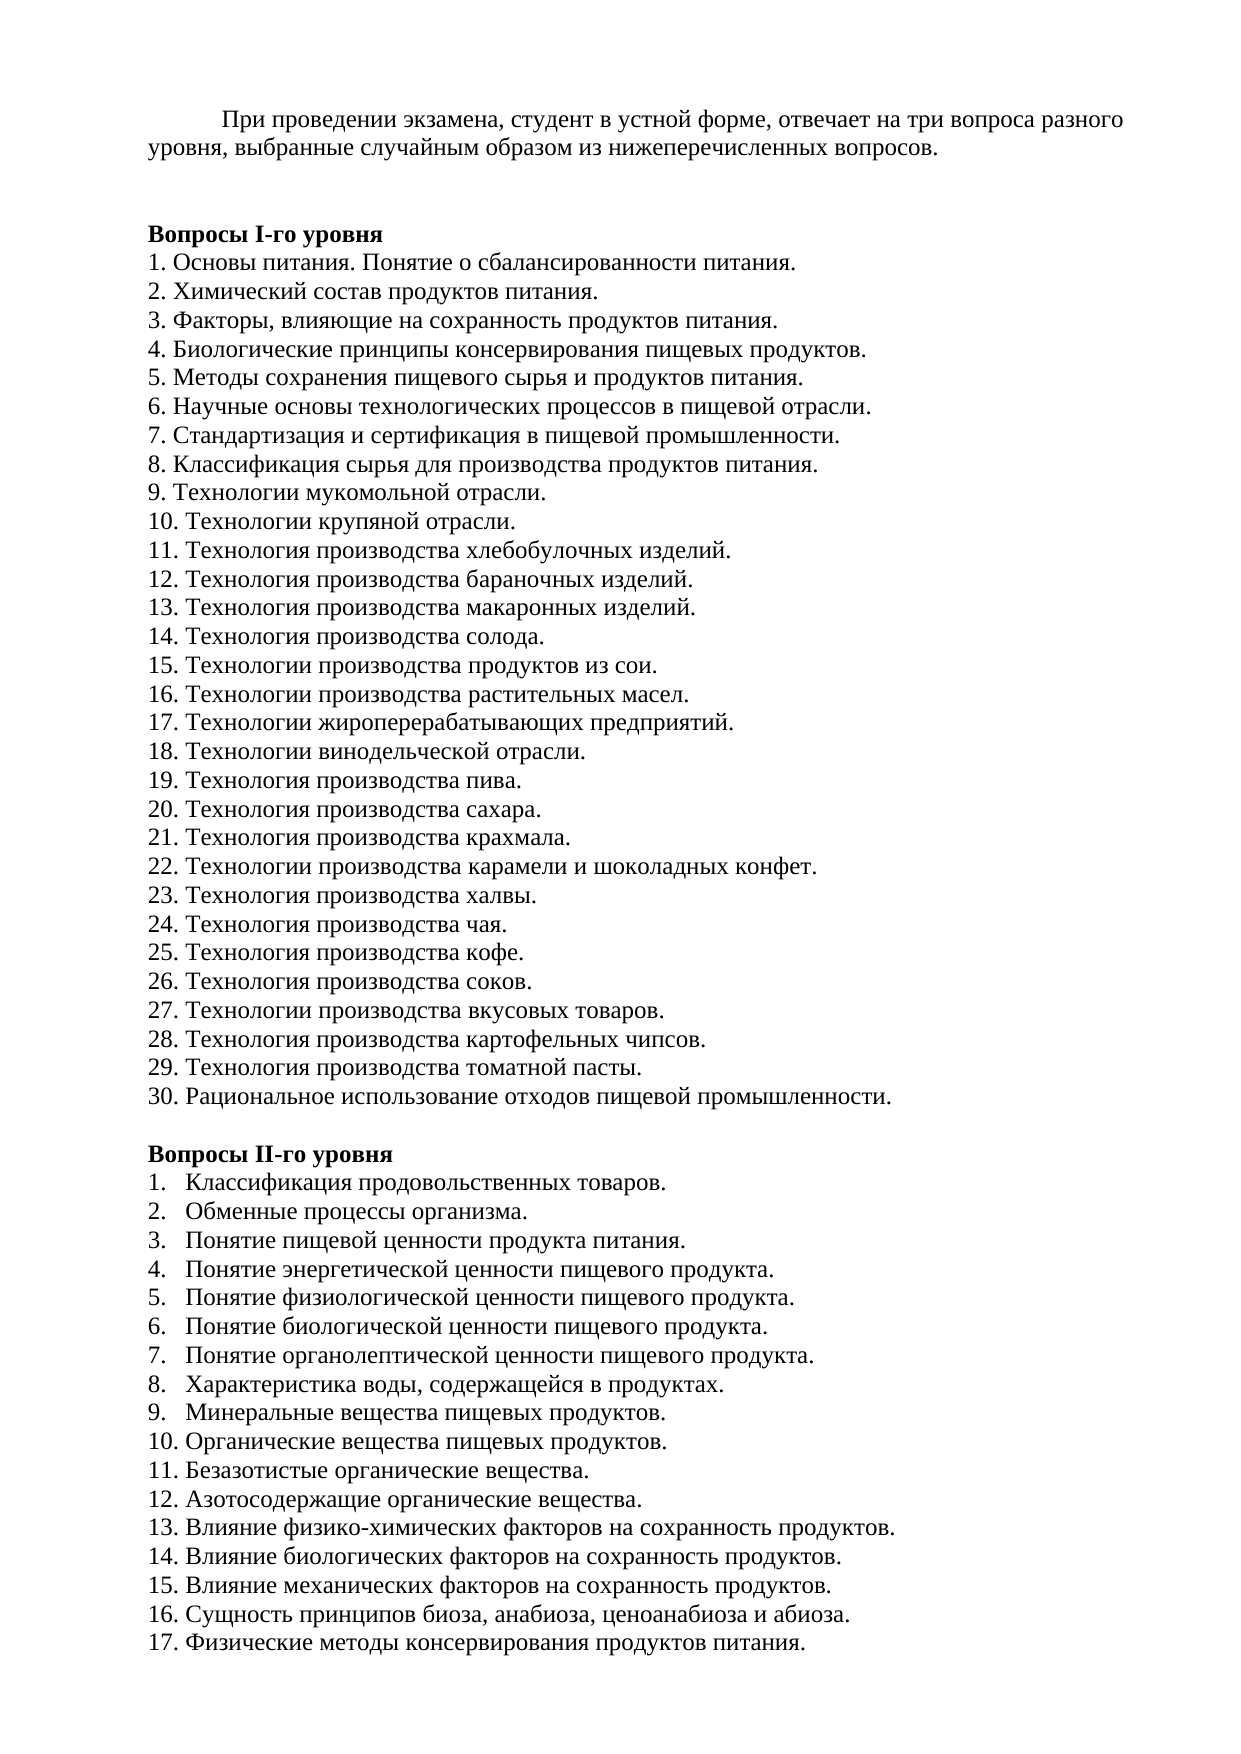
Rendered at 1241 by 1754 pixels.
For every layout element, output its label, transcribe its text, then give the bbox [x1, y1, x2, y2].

text 2. Химический состав продуктов питания. [148, 276, 1165, 305]
text 27. Технологии производства вкусовых товаров. [148, 995, 1165, 1024]
text 10. Технологии крупяной отрасли. [148, 506, 1165, 535]
text Вопросы II-го уровня [148, 1139, 1165, 1167]
text 18. Технологии винодельческой отрасли. [148, 736, 1165, 765]
text 26. Технология производства соков. [148, 966, 1165, 995]
text При проведении экзамена, студент в устной форме, отвечает на три вопроса разного уровня, выбранные случайным образом из нижеперечисленных вопросов. [148, 104, 1165, 161]
text 14. Влияние биологических факторов на сохранность продуктов. [148, 1541, 1165, 1570]
text 29. Технология производства томатной пасты. [148, 1052, 1165, 1081]
text 12. Технология производства бараночных изделий. [148, 564, 1165, 592]
text 17. Технологии жироперерабатывающих предприятий. [148, 707, 1165, 736]
text 6. Научные основы технологических процессов в пищевой отрасли. [148, 391, 1165, 420]
text 4. Биологические принципы консервирования пищевых продуктов. [148, 334, 1165, 362]
text 23. Технология производства халвы. [148, 880, 1165, 909]
text 5. Методы сохранения пищевого сырья и продуктов питания. [148, 362, 1165, 391]
text 19. Технология производства пива. [148, 765, 1165, 794]
text 13. Технология производства макаронных изделий. [148, 592, 1165, 621]
text 21. Технология производства крахмала. [148, 822, 1165, 851]
text 10. Органические вещества пищевых продуктов. [148, 1426, 1165, 1455]
text 16. Технологии производства растительных масел. [148, 679, 1165, 707]
text 7. Понятие органолептической ценности пищевого продукта. [148, 1340, 1165, 1369]
text 13. Влияние физико-химических факторов на сохранность продуктов. [148, 1512, 1165, 1541]
text 15. Влияние механических факторов на сохранность продуктов. [148, 1570, 1165, 1599]
text 8. Характеристика воды, содержащейся в продуктах. [148, 1369, 1165, 1397]
text 16. Сущность принципов биоза, анабиоза, ценоанабиоза и абиоза. [148, 1599, 1165, 1627]
text 22. Технологии производства карамели и шоколадных конфет. [148, 851, 1165, 880]
text 8. Классификация сырья для производства продуктов питания. [148, 449, 1165, 477]
text 24. Технология производства чая. [148, 909, 1165, 937]
text 12. Азотосодержащие органические вещества. [148, 1484, 1165, 1512]
text 11. Безазотистые органические вещества. [148, 1455, 1165, 1484]
text 11. Технология производства хлебобулочных изделий. [148, 535, 1165, 564]
text 7. Стандартизация и сертификация в пищевой промышленности. [148, 420, 1165, 449]
text 3. Понятие пищевой ценности продукта питания. [148, 1225, 1165, 1254]
text 4. Понятие энергетической ценности пищевого продукта. [148, 1254, 1165, 1282]
text 20. Технология производства сахара. [148, 794, 1165, 822]
text 28. Технология производства картофельных чипсов. [148, 1024, 1165, 1052]
text 5. Понятие физиологической ценности пищевого продукта. [148, 1282, 1165, 1311]
text 15. Технологии производства продуктов из сои. [148, 650, 1165, 679]
text 14. Технология производства солода. [148, 621, 1165, 650]
text 3. Факторы, влияющие на сохранность продуктов питания. [148, 305, 1165, 334]
text 6. Понятие биологической ценности пищевого продукта. [148, 1311, 1165, 1340]
text 1. Основы питания. Понятие о сбалансированности питания. [148, 247, 1165, 276]
text 30. Рациональное использование отходов пищевой промышленности. [148, 1081, 1165, 1110]
text 1. Классификация продовольственных товаров. [148, 1167, 1165, 1196]
text Вопросы I-го уровня [148, 219, 1165, 247]
text 2. Обменные процессы организма. [148, 1196, 1165, 1225]
text 25. Технология производства кофе. [148, 937, 1165, 966]
text 17. Физические методы консервирования продуктов питания. [148, 1627, 1165, 1656]
text 9. Технологии мукомольной отрасли. [148, 477, 1165, 506]
text 9. Минеральные вещества пищевых продуктов. [148, 1397, 1165, 1426]
